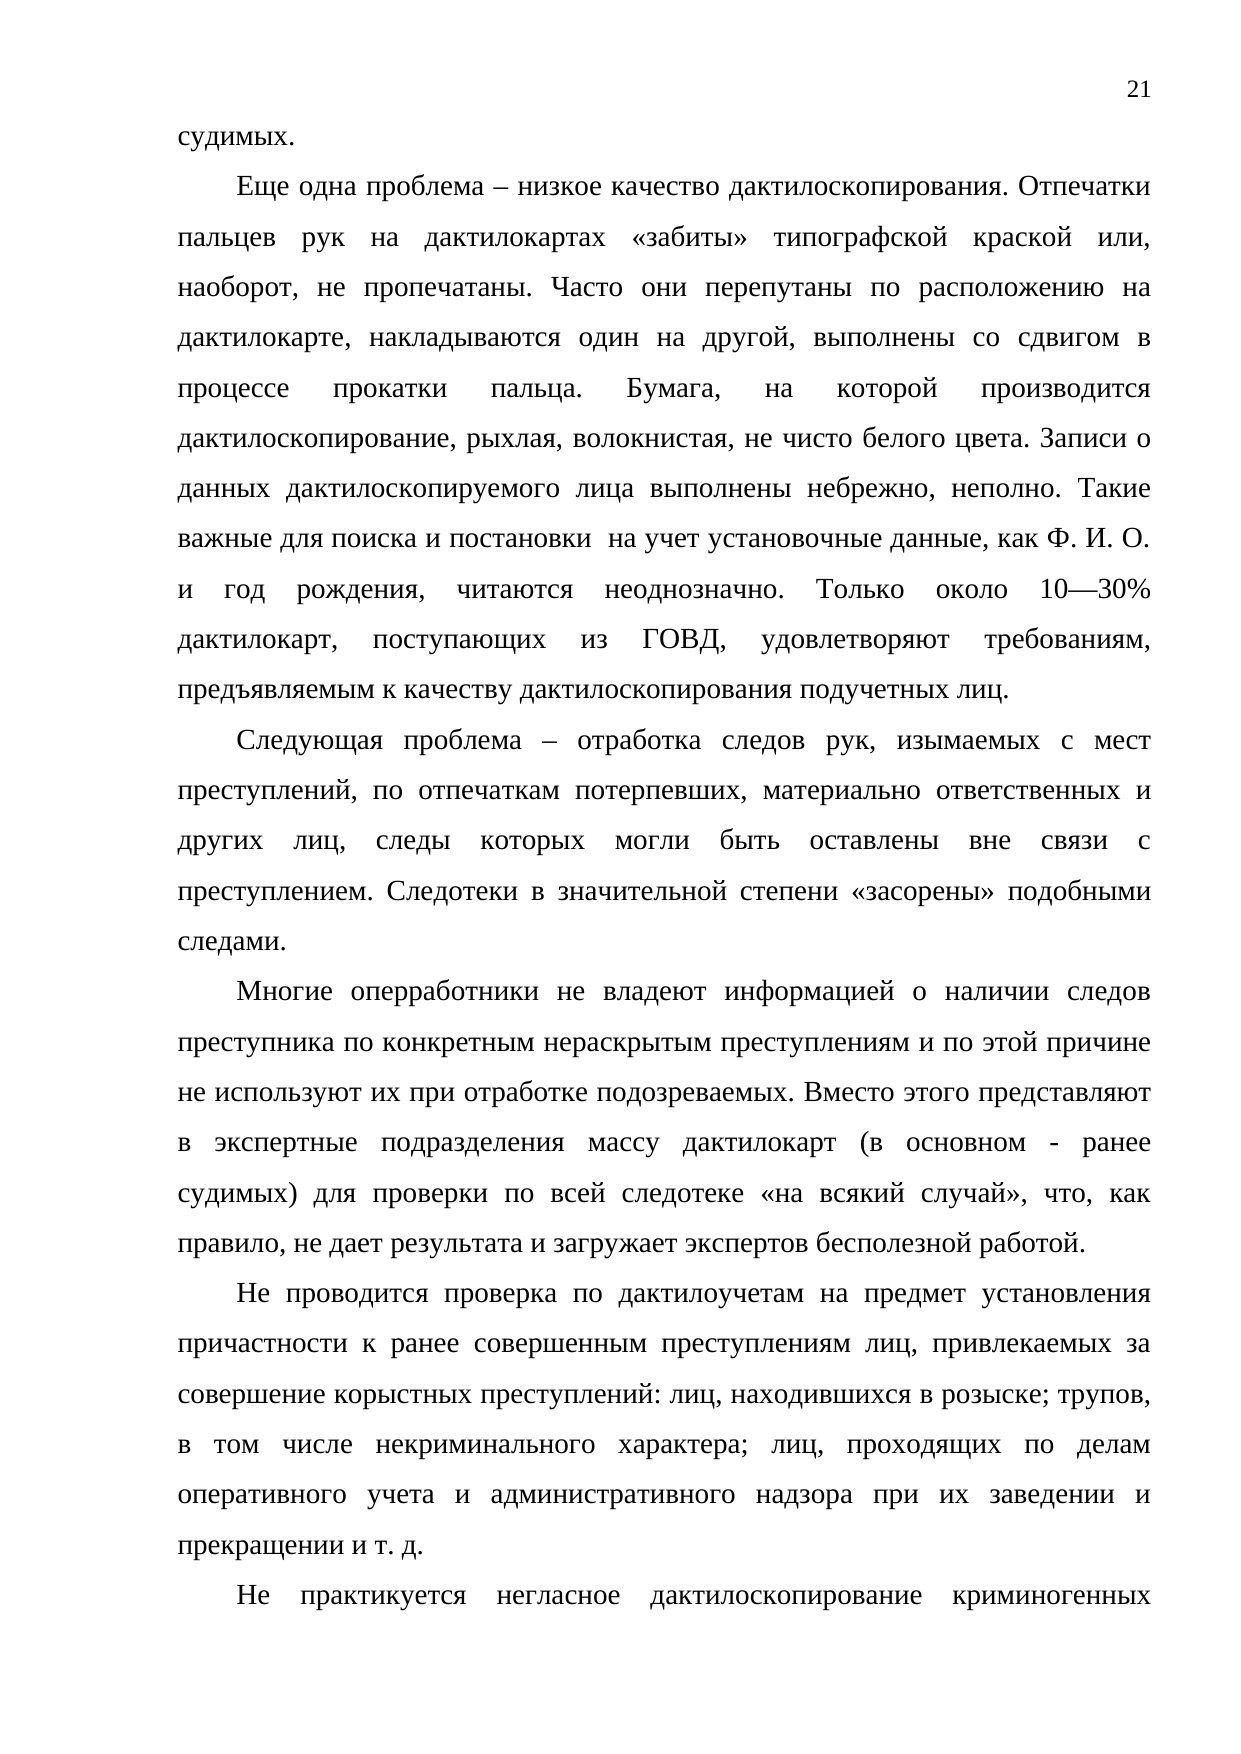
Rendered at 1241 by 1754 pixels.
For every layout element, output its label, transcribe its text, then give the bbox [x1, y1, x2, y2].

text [177, 1577, 1152, 1611]
text Следующая проблема – отработка следов рук, изымаемых с мест преступлений, по отпечаткам потерпевших, материально ответственных и других лиц, следы которых могли быть оставлены вне связи с преступлением. Следотеки в значительной степени «засорены» подобными следами. [177, 722, 1152, 957]
text Многие оперработники не владеют информацией о наличии следов преступника по конкретным нераскрытым преступлениям и по этой причине не используют их при отработке подозреваемых. Вместо этого представляют в экспертные подразделения массу дактилокарт (в основном - ранее судимых) для проверки по всей следотеке «на всякий случай», что, как правило, не дает результата и загружает экспертов бесполезной работой. [177, 973, 1152, 1258]
text Не проводится проверка по дактилоучетам на предмет установления причастности к ранее совершенным преступлениям лиц, привлекаемых за совершение корыстных преступлений: лиц, находившихся в розыске; трупов, в том числе некриминального характера; лиц, проходящих по делам оперативного учета и административного надзора при их заведении и прекращении и т. д. [177, 1275, 1152, 1560]
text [177, 118, 1152, 152]
text Еще одна проблема – низкое качество дактилоскопирования. Отпечатки пальцев рук на дактилокартах «забиты» типографской краской или, наоборот, не пропечатаны. Часто они перепутаны по расположению на дактилокарте, накладываются один на другой, выполнены со сдвигом в процессе прокатки пальца. Бумага, на которой производится дактилоскопирование, рыхлая, волокнистая, не чисто белого цвета. Записи о данных дактилоскопируемого лица выполнены небрежно, неполно. Такие важные для поиска и постановки на учет установочные данные, как Ф. И. О. и год рождения, читаются неоднозначно. Только около 10—30% дактилокарт, поступающих из ГОВД, удовлетворяют требованиям, предъявляемым к качеству дактилоскопирования подучетных лиц. [177, 168, 1152, 705]
